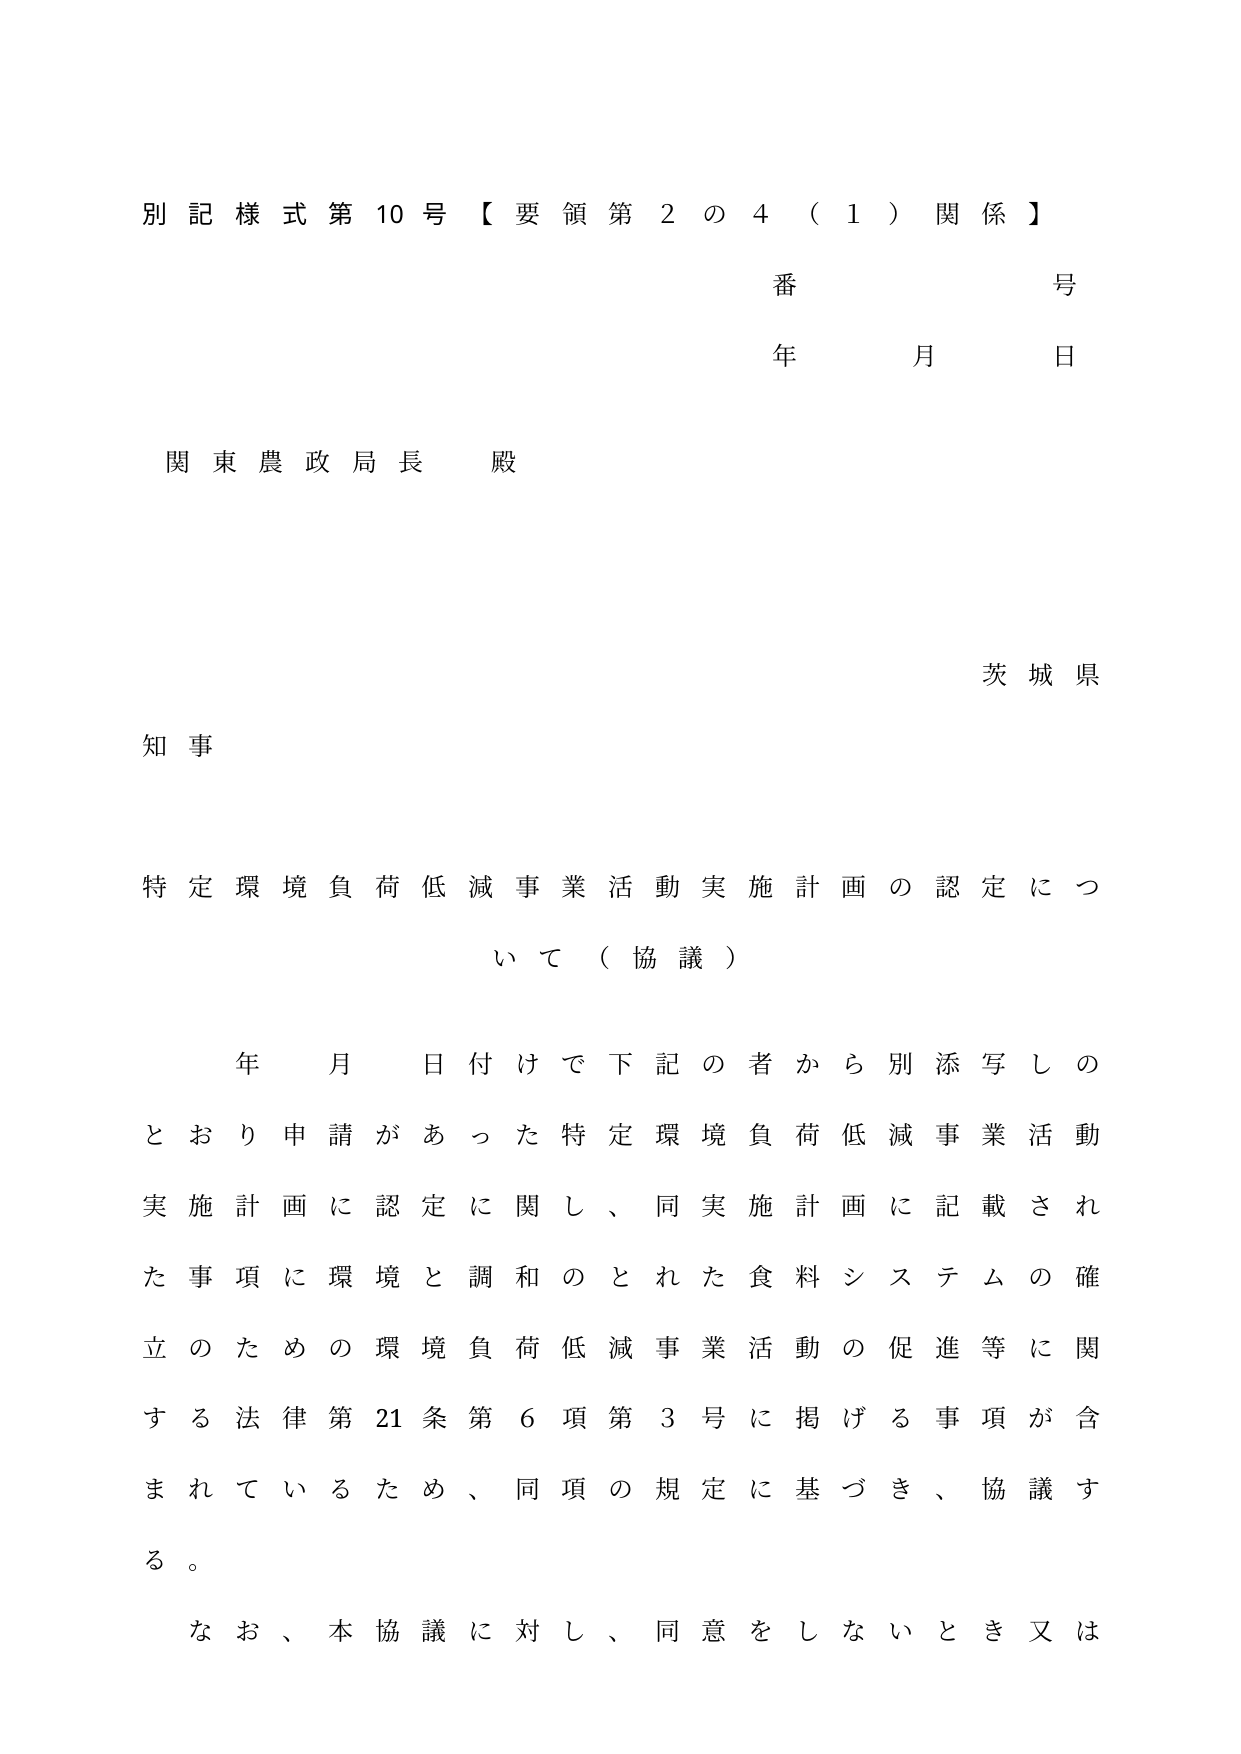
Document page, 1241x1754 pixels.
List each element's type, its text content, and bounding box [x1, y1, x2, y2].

text 別記様式第10号【要領第２の４（１）関係】 [142, 177, 1122, 248]
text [142, 1594, 1122, 1665]
text 年 月 日 [142, 319, 1098, 390]
text 関東農政局長 殿 [142, 425, 1122, 496]
text 茨城県知事 [142, 638, 1122, 779]
text 年 月 日付けで下記の者から別添写しのとおり申請があった特定環境負荷低減事業活動実施計画に認定に関し、同実施計画に記載された事項に環境と調和のとれた食料システムの確立のための環境負荷低減事業活動の促進等に関する法律第21条第６項第３号に掲げる事項が含まれているため、同項の規定に基づき、協議する。 [142, 1027, 1122, 1594]
text 特定環境負荷低減事業活動実施計画の認定について（協議） [142, 850, 1122, 992]
text 番 号 [142, 248, 1098, 319]
